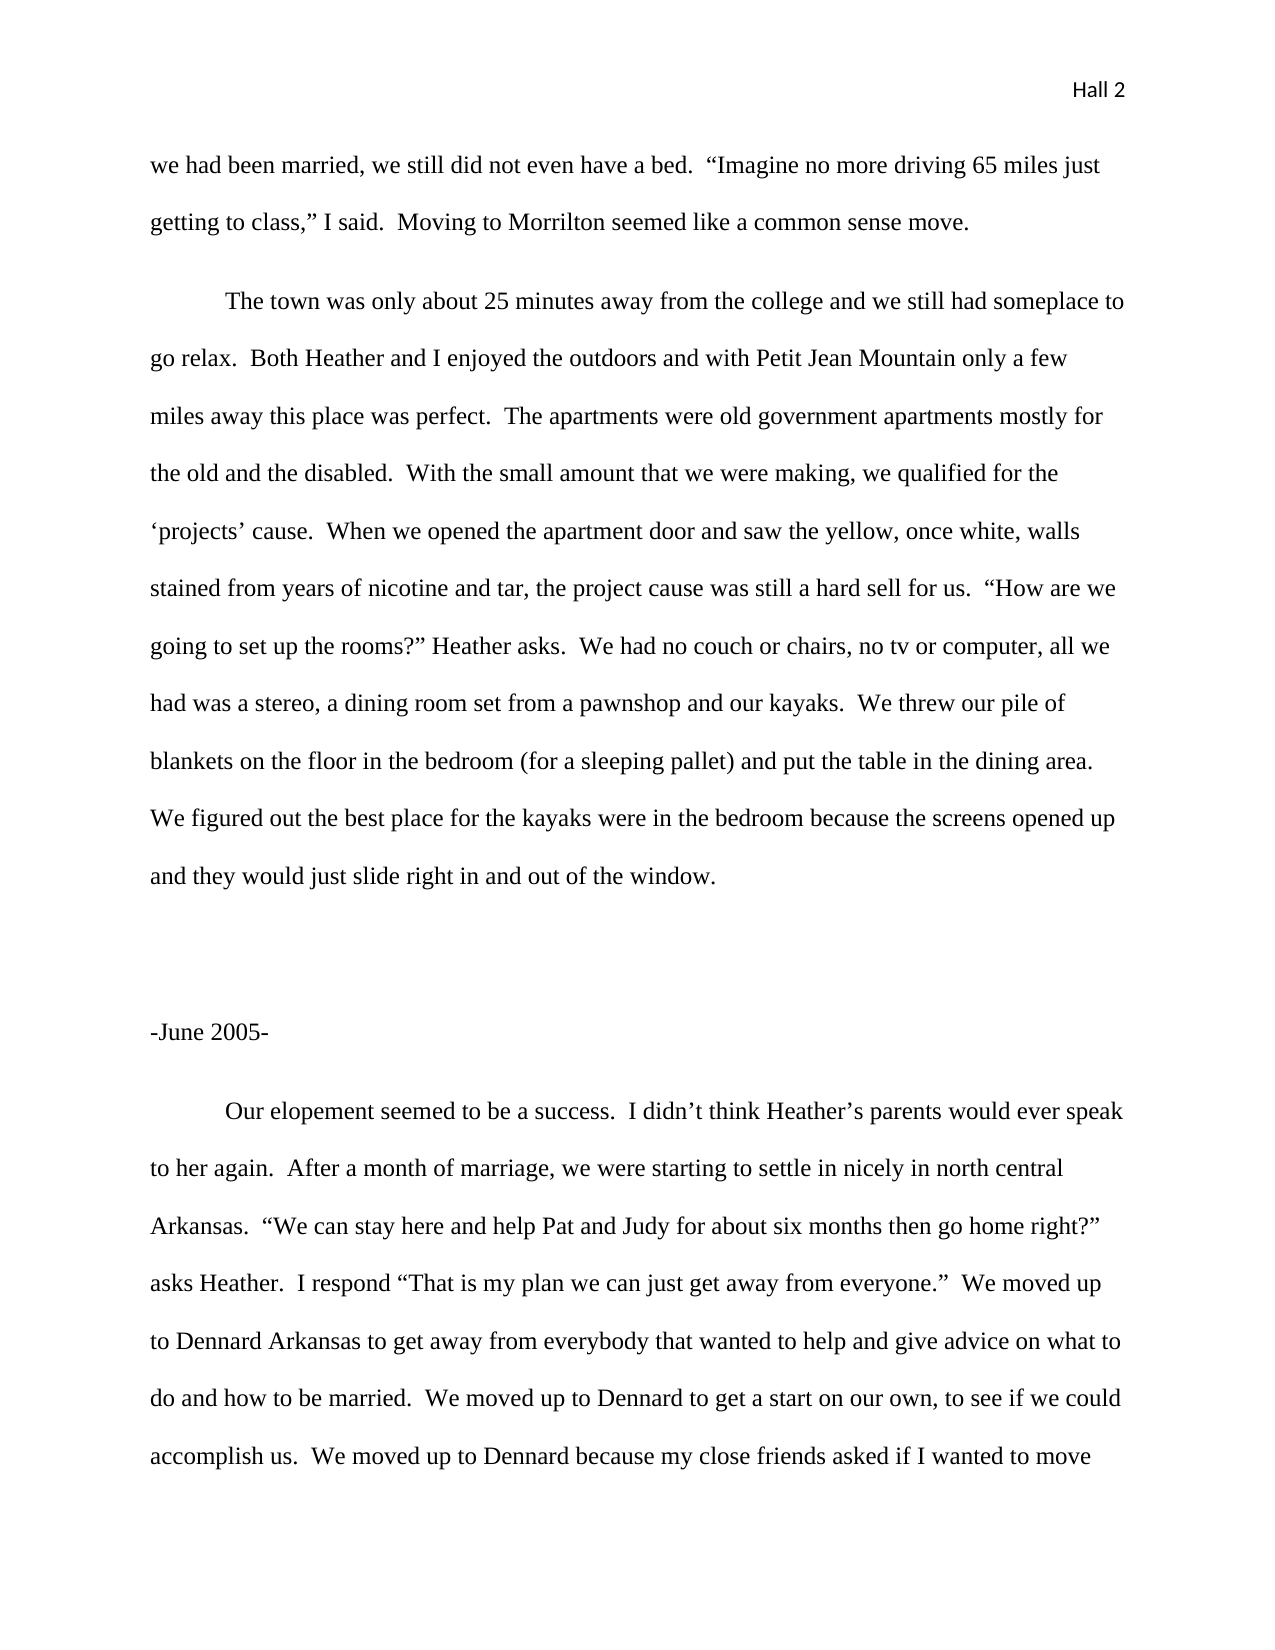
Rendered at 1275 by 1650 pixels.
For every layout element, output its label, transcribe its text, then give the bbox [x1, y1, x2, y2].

text The town was only about 25 minutes away from the college and we still had someplace to go relax. Both Heather and I enjoyed the outdoors and with Petit Jean Mountain only a few miles away this place was perfect. The apartments were old government apartments mostly for the old and the disabled. With the small amount that we were making, we qualified for the ‘projects’ cause. When we opened the apartment door and saw the yellow, once white, walls stained from years of nicotine and tar, the project cause was still a hard sell for us. “How are we going to set up the rooms?” Heather asks. We had no couch or chairs, no tv or computer, all we had was a stereo, a dining room set from a pawnshop and our kayaks. We threw our pile of blankets on the floor in the bedroom (for a sleeping pallet) and put the table in the dining area. We figured out the best place for the kayaks were in the bedroom because the screens opened up and they would just slide right in and out of the window. [150, 286, 1125, 889]
text -June 2005- [150, 1017, 1125, 1046]
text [150, 150, 1125, 236]
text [150, 1096, 1125, 1469]
